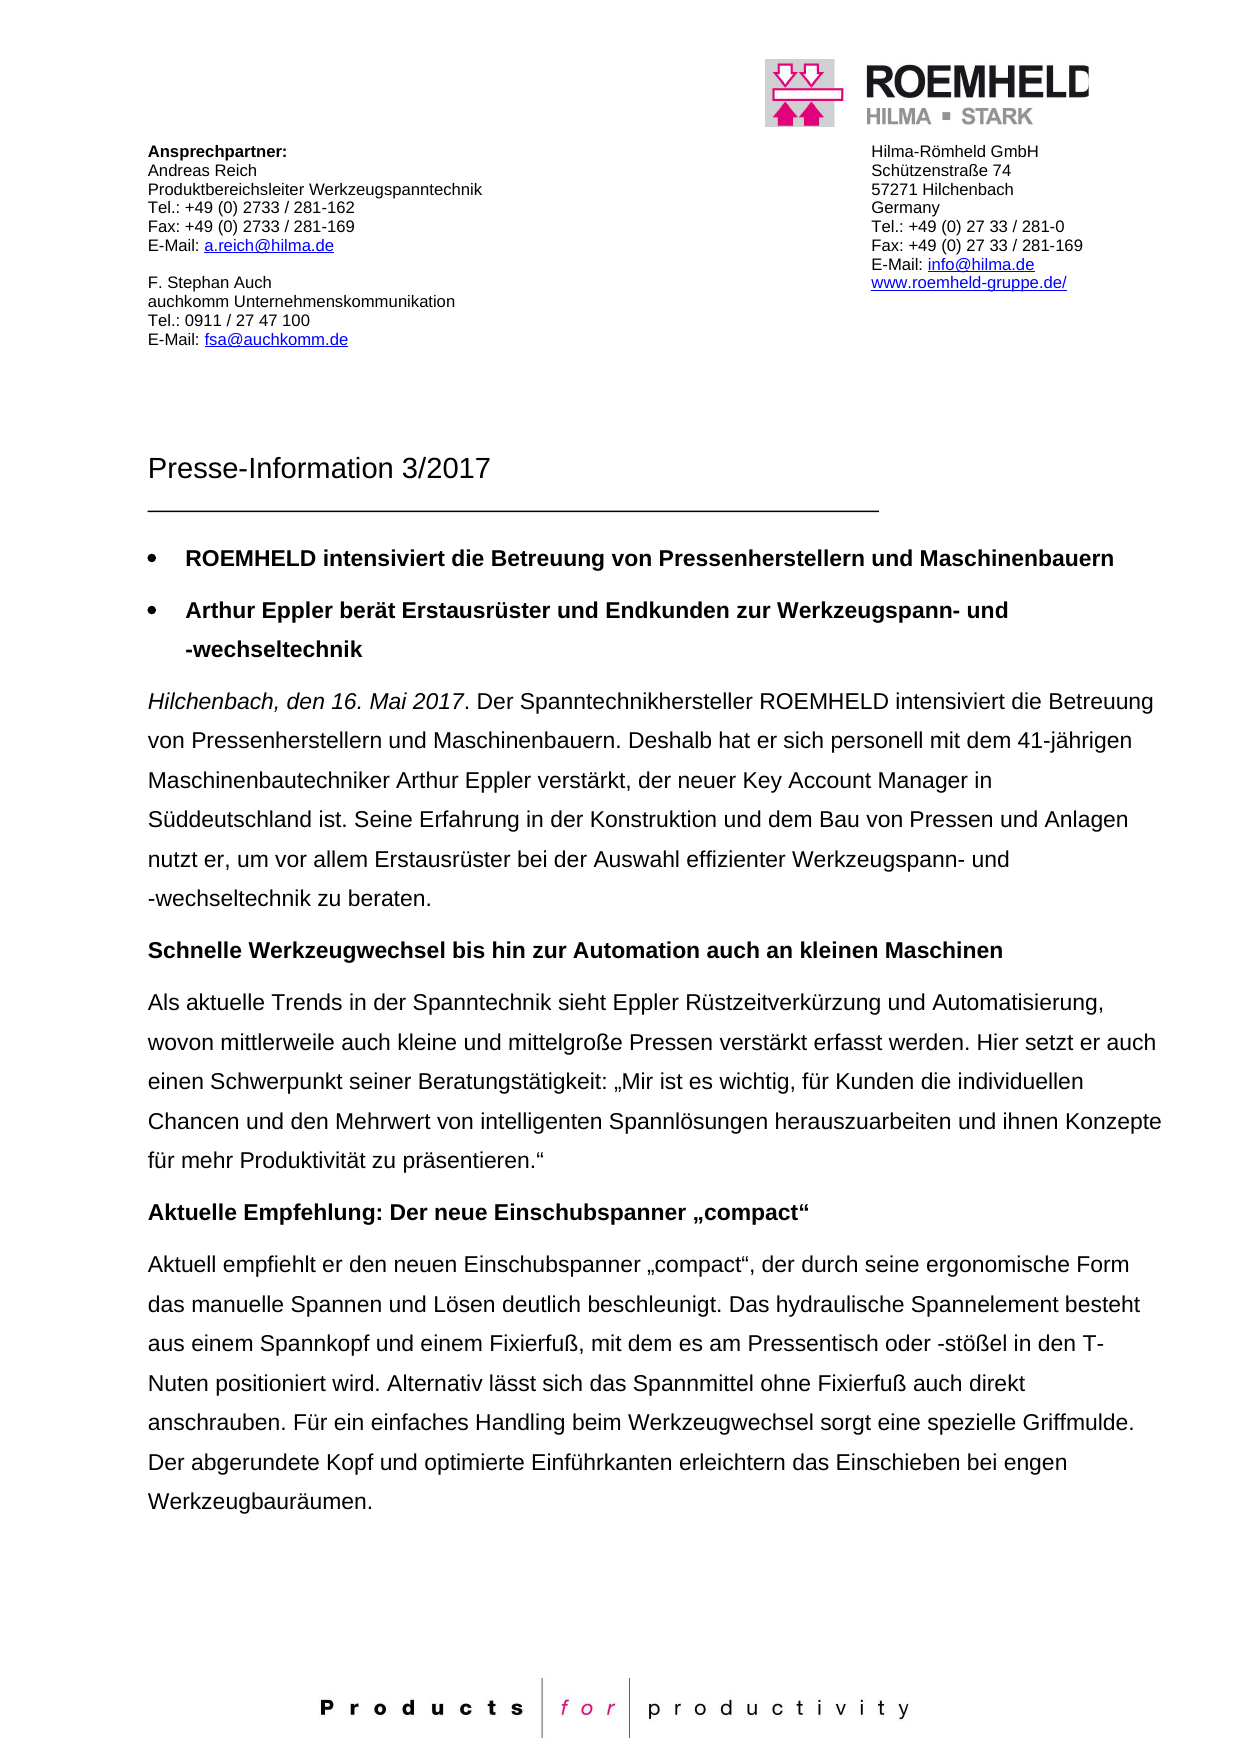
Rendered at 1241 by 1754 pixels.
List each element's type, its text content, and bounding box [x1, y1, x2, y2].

table_header Hilma-Römheld GmbH Schützenstraße 74 57271 Hilchenbach Germany Tel.: +49 (0) 27 33 / 281-0 Fax: +49 (0) 27 33 / 281-169 E-Mail: info@hilma.de www.roemheld-gruppe.de/ [849, 143, 1130, 361]
list Arthur Eppler berät Erstausrüster und Endkunden zur Werkzeugspann- und -wechseltechnik [148, 597, 1162, 662]
list ROEMHELD intensiviert die Betreuung von Pressenherstellern und Maschinenbauern [148, 544, 1162, 571]
text Hilchenbach, den 16. Mai 2017. Der Spanntechnikhersteller ROEMHELD intensiviert die Betreuung von Pressenherstellern und Maschinenbauern. Deshalb hat er sich personell mit dem 41-jährigen Maschinenbautechniker Arthur Eppler verstärkt, der neuer Key Account Manager in Süddeutschland ist. Seine Erfahrung in der Konstruktion und dem Bau von Pressen und Anlagen nutzt er, um vor allem Erstausrüster bei der Auswahl effizienter Werkzeugspann- und -wechseltechnik zu beraten. [148, 688, 1162, 912]
table_header Ansprechpartner: Andreas Reich Produktbereichsleiter Werkzeugspanntechnik Tel.: +49 (0) 2733 / 281-162 Fax: +49 (0) 2733 / 281-169 E-Mail: a.reich@hilma.de F. Stephan Auch auchkomm Unternehmenskommunikation Tel.: 0911 / 27 47 100 E-Mail: fsa@auchkomm.de [140, 143, 849, 361]
text Schnelle Werkzeugwechsel bis hin zur Automation auch an kleinen Maschinen [148, 937, 1162, 964]
text Aktuell empfiehlt er den neuen Einschubspanner „compact“, der durch seine ergonomische Form das manuelle Spannen und Lösen deutlich beschleunigt. Das hydraulische Spannelement besteht aus einem Spannkopf und einem Fixierfuß, mit dem es am Pressentisch oder -stößel in den T-Nuten positioniert wird. Alternativ lässt sich das Spannmittel ohne Fixierfuß auch direkt anschrauben. Für ein einfaches Handling beim Werkzeugwechsel sorgt eine spezielle Griffmulde. Der abgerundete Kopf und optimierte Einführkanten erleichtern das Einschieben bei engen Werkzeugbauräumen. [148, 1251, 1162, 1514]
text Als aktuelle Trends in der Spanntechnik sieht Eppler Rüstzeitverkürzung und Automatisierung, wovon mittlerweile auch kleine und mittelgroße Pressen verstärkt erfasst werden. Hier setzt er auch einen Schwerpunkt seiner Beratungstätigkeit: „Mir ist es wichtig, für Kunden die individuellen Chancen und den Mehrwert von intelligenten Spannlösungen herauszuarbeiten und ihnen Konzepte für mehr Produktivität zu präsentieren.“ [148, 989, 1162, 1174]
text Presse-Information 3/2017 [148, 451, 892, 485]
picture [763, 59, 1089, 126]
picture [274, 1662, 965, 1748]
text Aktuelle Empfehlung: Der neue Einschubspanner „compact“ [148, 1199, 1162, 1226]
